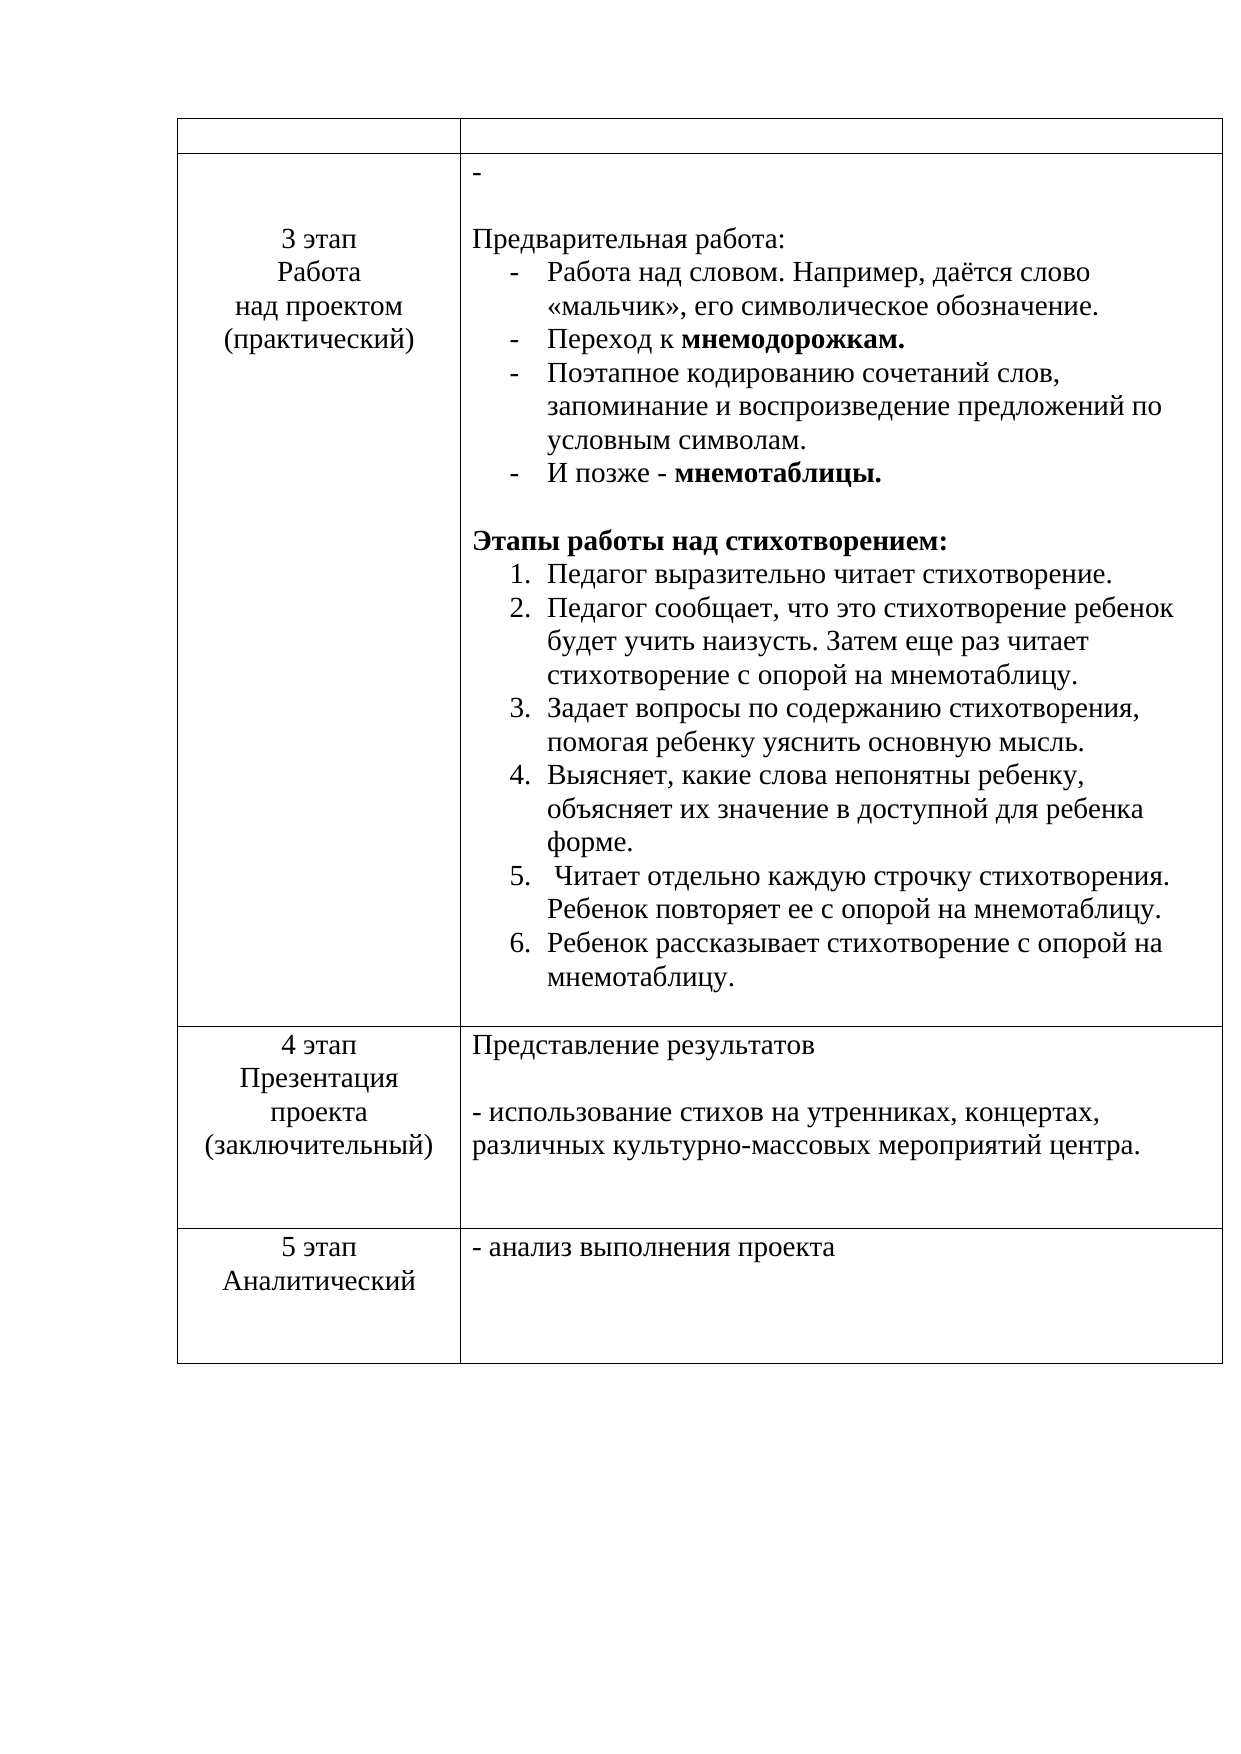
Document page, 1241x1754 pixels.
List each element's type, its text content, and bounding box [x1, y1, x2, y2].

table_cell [178, 119, 460, 153]
table_cell - Предварительная работа: Работа над словом. Например, даётся слово «мальчик», его символическое обозначение. Переход к мнемодорожкам. Поэтапное кодированию сочетаний слов, запоминание и воспроизведение предложений по условным символам. И позже - мнемотаблицы. Этапы работы над стихотворением: Педагог выразительно читает стихотворение. Педагог сообщает, что это стихотворение ребенок будет учить наизусть. Затем еще раз читает стихотворение с опорой на мнемотаблицу. Задает вопросы по содержанию стихотворения, помогая ребенку уяснить основную мысль. Выясняет, какие слова непонятны ребенку, объясняет их значение в доступной для ребенка форме. Читает отдельно каждую строчку стихотворения. Ребенок повторяет ее с опорой на мнемотаблицу. Ребенок рассказывает стихотворение с опорой на мнемотаблицу. [461, 154, 1222, 1026]
table_cell 4 этап Презентация проекта (заключительный) [178, 1027, 460, 1228]
table_cell - анализ выполнения проекта [461, 1229, 1222, 1363]
table_cell 3 этап Работа над проектом (практический) [178, 154, 460, 1026]
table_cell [461, 119, 1222, 153]
table_cell Представление результатов - использование стихов на утренниках, концертах, различных культурно-массовых мероприятий центра. [461, 1027, 1222, 1228]
table_cell 5 этап Аналитический [178, 1229, 460, 1363]
